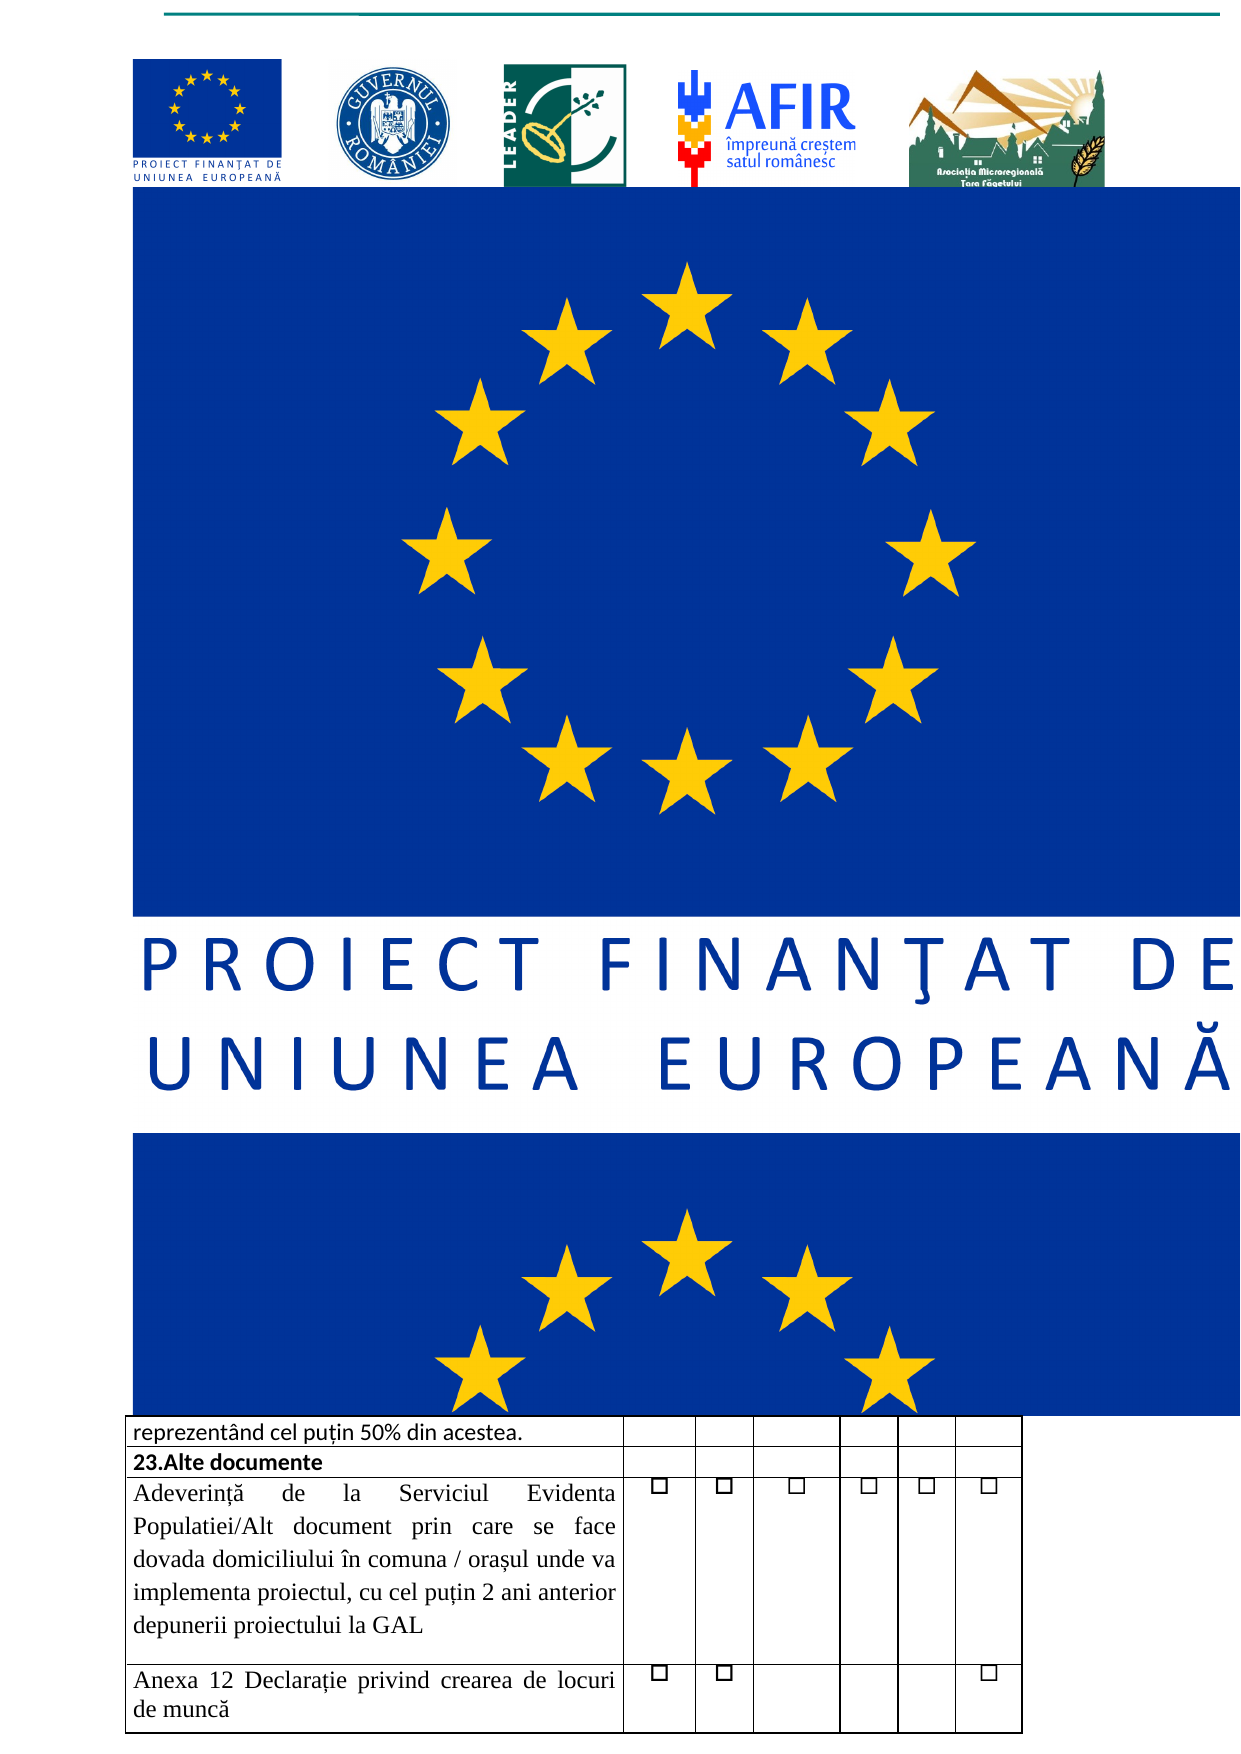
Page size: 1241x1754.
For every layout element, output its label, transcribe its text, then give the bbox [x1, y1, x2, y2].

table_cell [841, 1447, 897, 1477]
table_cell [754, 1447, 839, 1477]
table_cell [754, 1665, 839, 1732]
table_cell [696, 1665, 753, 1732]
table_cell [899, 1665, 955, 1732]
table_cell 19. Declarație expert contabil din care să reiasă că în anul precedent depunerii Cererii de finanțare solicitantul a obținut venituri de exploatare, veniturile din activitățile agricole reprezentând cel puțin 50% din acestea. [126, 1417, 623, 1446]
table_cell [841, 1478, 897, 1664]
table_cell 23.Alte documente [126, 1447, 623, 1477]
table_cell [624, 1417, 695, 1446]
table_cell Anexa 12 Declarație privind crearea de locuri de muncă [126, 1665, 623, 1732]
table_cell [624, 1665, 695, 1732]
table_cell Adeverință de la Serviciul Evidenta Populatiei/Alt document prin care se face dovada domiciliului în comuna / orașul unde va implementa proiectul, cu cel puțin 2 ani anterior depunerii proiectului la GAL [126, 1478, 623, 1664]
table_cell [696, 1447, 753, 1477]
table_cell [899, 1417, 955, 1446]
table_cell [696, 1478, 753, 1664]
table_cell [841, 1665, 897, 1732]
table_cell [956, 1417, 1021, 1446]
table_cell [754, 1417, 839, 1446]
table_cell [899, 1447, 955, 1477]
table_cell [956, 1665, 1021, 1732]
picture [907, 70, 1105, 186]
table_cell [624, 1447, 695, 1477]
table_cell [696, 1417, 753, 1446]
table_cell [899, 1478, 955, 1664]
picture [132, 59, 1241, 1416]
table_cell [956, 1447, 1021, 1477]
table_cell [841, 1417, 897, 1446]
table_cell [754, 1478, 839, 1664]
table_cell [956, 1478, 1021, 1664]
table_cell [624, 1478, 695, 1664]
